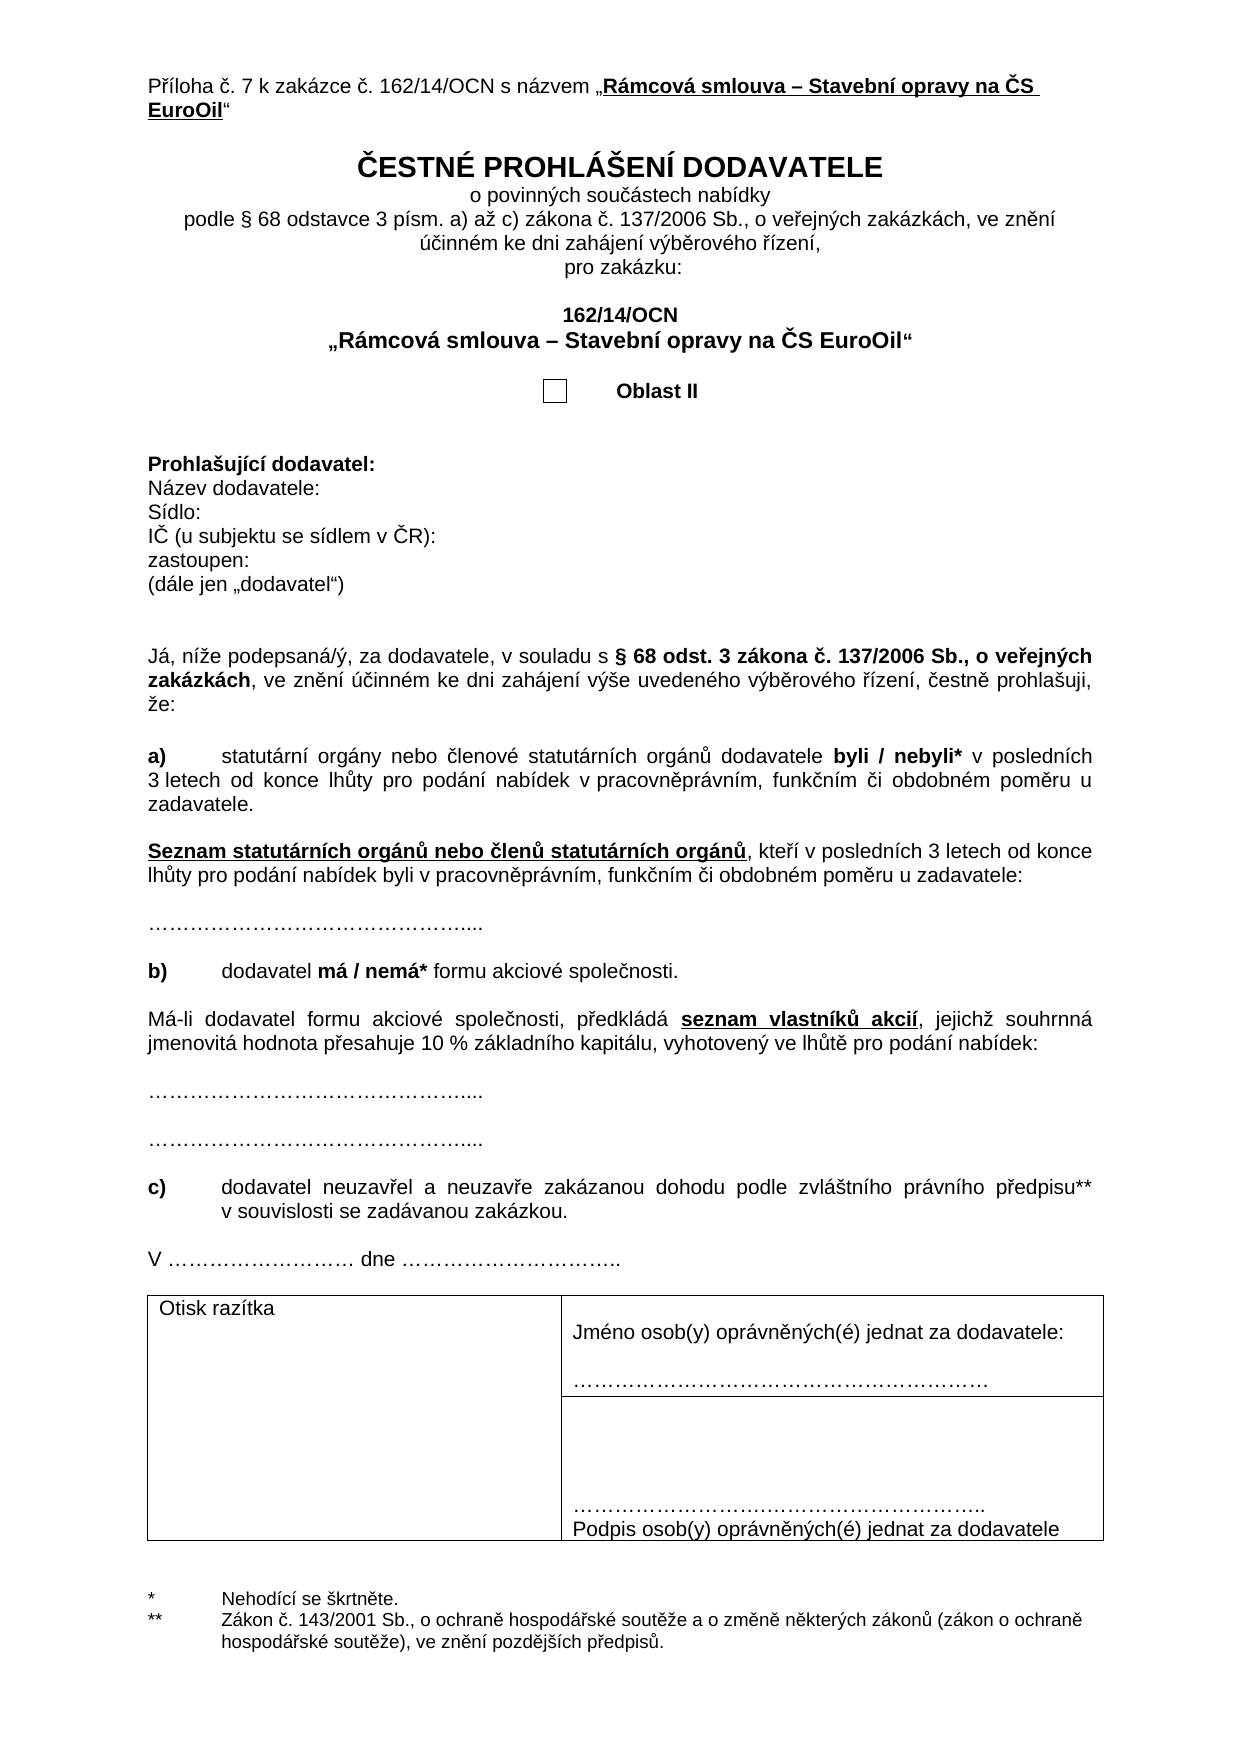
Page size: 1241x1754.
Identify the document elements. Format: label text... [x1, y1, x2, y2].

table_header Otisk razítka [148, 1296, 561, 1540]
text ……………………………………….... [148, 1079, 1093, 1103]
text Sídlo: [148, 500, 1093, 524]
table_cell ……………………….………………………….. Podpis osob(y) oprávněných(é) jednat za dodavatele [562, 1397, 1103, 1540]
text 162/14/OCN [148, 303, 1093, 327]
text IČ (u subjektu se sídlem v ČR): [148, 524, 1093, 548]
text V ……………………… dne ………………………….. [148, 1247, 1093, 1271]
text b) dodavatel má / nemá* formu akciové společnosti. [148, 959, 1093, 983]
text Oblast II [148, 378, 1093, 403]
table_header Jméno osob(y) oprávněných(é) jednat za dodavatele: …………………………………………………… [562, 1296, 1103, 1396]
text ……………………………………….... [148, 911, 1093, 935]
text Prohlašující dodavatel: [148, 452, 1093, 476]
text ……………………………………….... [148, 1127, 1093, 1151]
text o povinných součástech nabídky [148, 183, 1093, 207]
text zastoupen: [148, 548, 1093, 572]
text Já, níže podepsaná/ý, za dodavatele, v souladu s § 68 odst. 3 zákona č. 137/2006 Sb., o veřejných zakázkách, ve znění účinném ke dni zahájení výše uvedeného výběrového řízení, čestně prohlašuji, že: [148, 644, 1093, 716]
text podle § 68 odstavce 3 písm. a) až c) zákona č. 137/2006 Sb., o veřejných zakázkách, ve znění účinném ke dni zahájení výběrového řízení, [148, 207, 1093, 255]
text Seznam statutárních orgánů nebo členů statutárních orgánů, kteří v posledních 3 letech od konce lhůty pro podání nabídek byli v pracovněprávním, funkčním či obdobném poměru u zadavatele: [148, 839, 1093, 887]
text pro zakázku: [148, 255, 1093, 279]
text (dále jen „dodavatel“) [148, 572, 1093, 596]
text ČESTNÉ PROHLÁŠENÍ DODAVATELE [148, 150, 1093, 183]
text Název dodavatele: [148, 476, 1093, 500]
text „Rámcová smlouva – Stavební opravy na ČS EuroOil“ [148, 327, 1093, 353]
text c) dodavatel neuzavřel a neuzavře zakázanou dohodu podle zvláštního právního předpisu** v souvislosti se zadávanou zakázkou. [148, 1175, 1093, 1223]
text Má-li dodavatel formu akciové společnosti, předkládá seznam vlastníků akcií, jejichž souhrnná jmenovitá hodnota přesahuje 10 % základního kapitálu, vyhotovený ve lhůtě pro podání nabídek: [148, 1007, 1093, 1055]
text a) statutární orgány nebo členové statutárních orgánů dodavatele byli / nebyli* v posledních 3 letech od konce lhůty pro podání nabídek v pracovněprávním, funkčním či obdobném poměru u zadavatele. [148, 743, 1093, 815]
